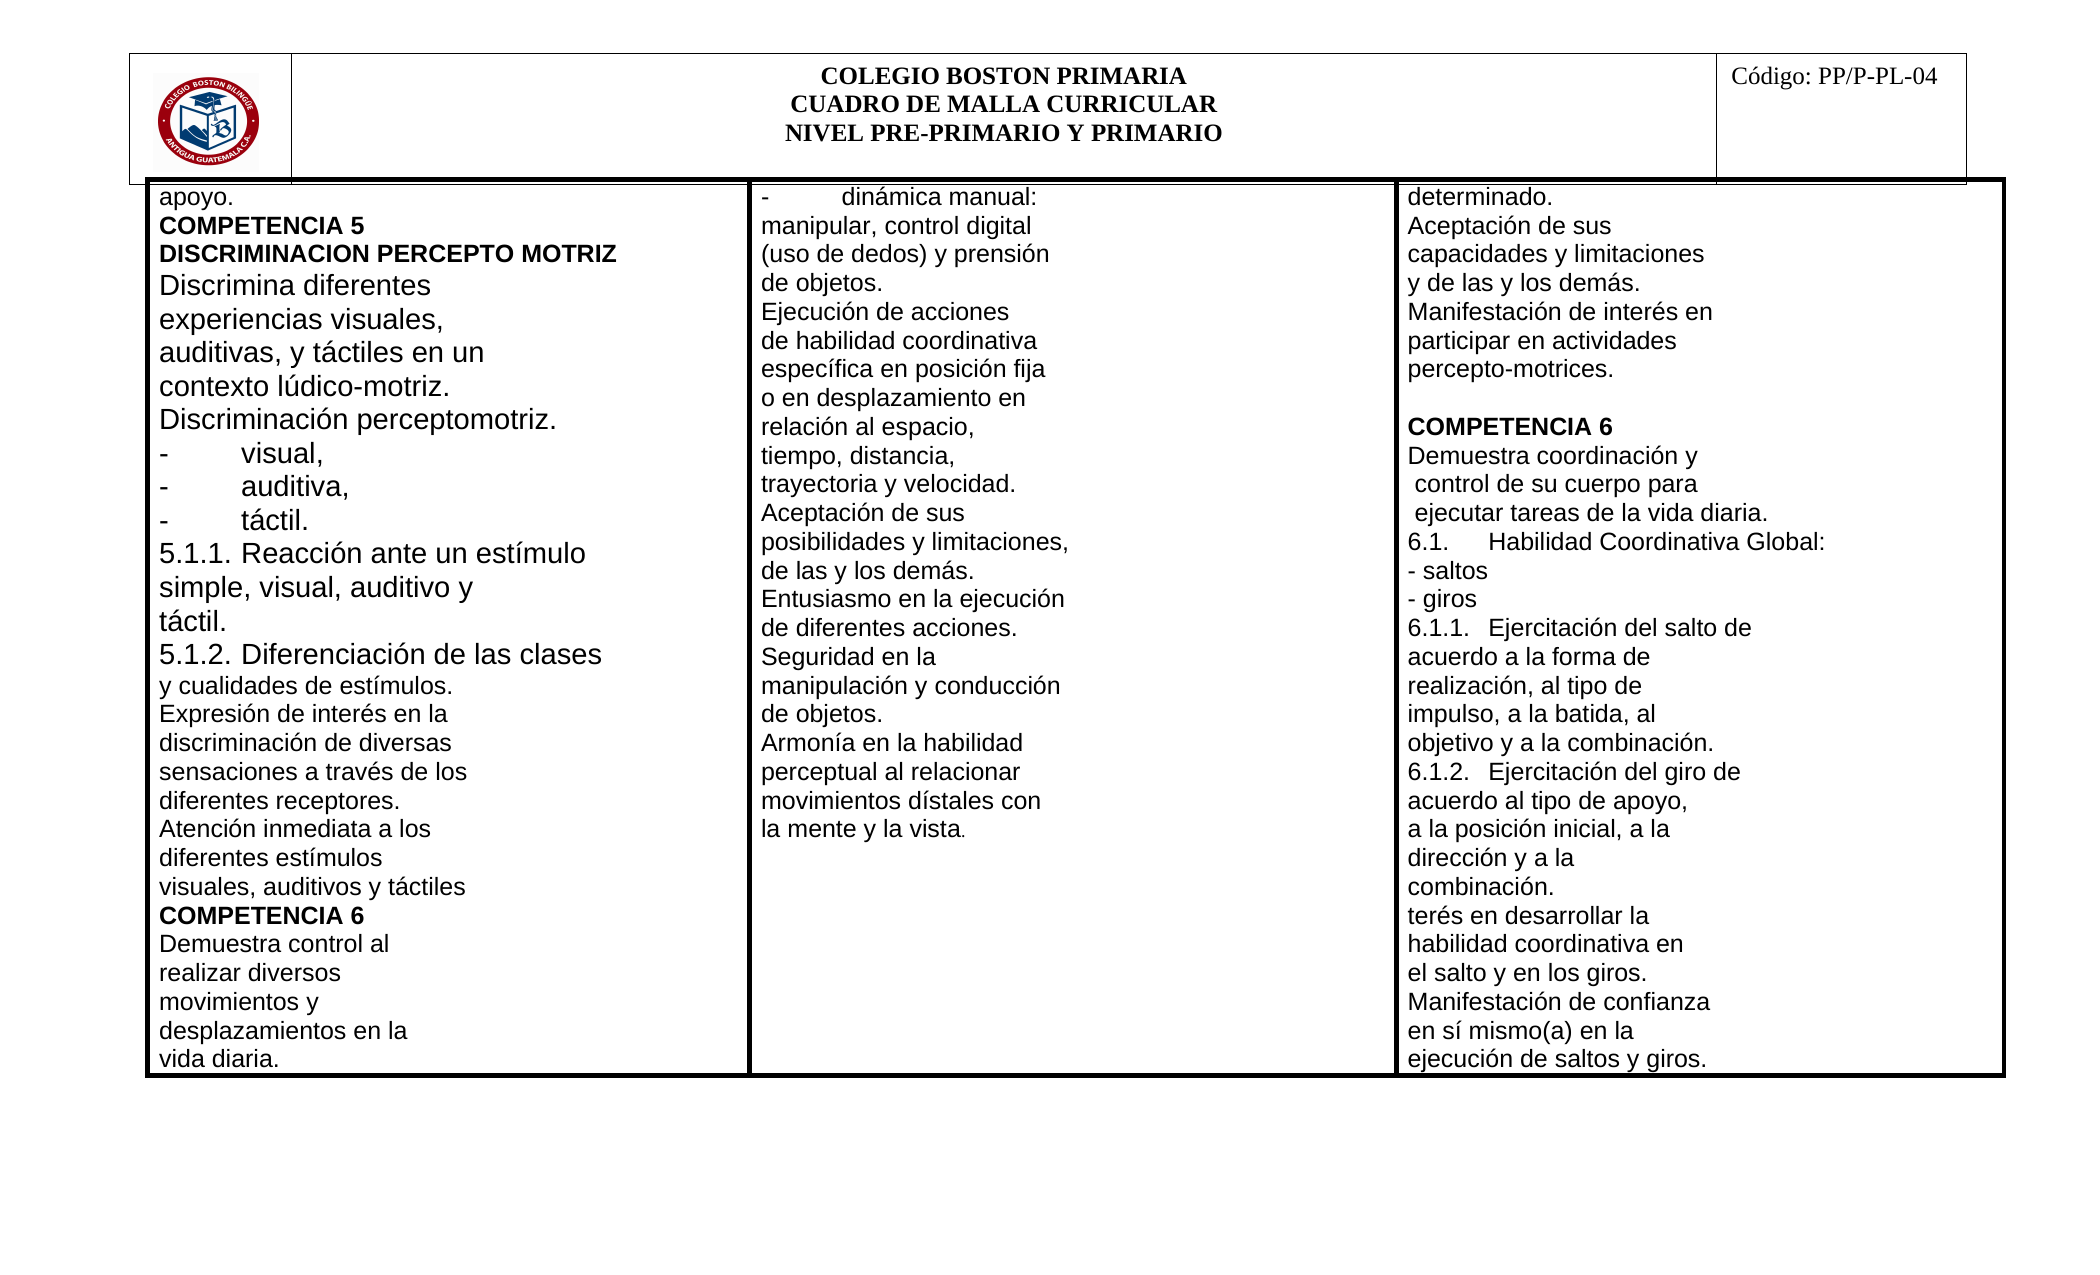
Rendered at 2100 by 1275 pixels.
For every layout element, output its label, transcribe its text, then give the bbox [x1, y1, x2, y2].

picture [153, 73, 259, 172]
